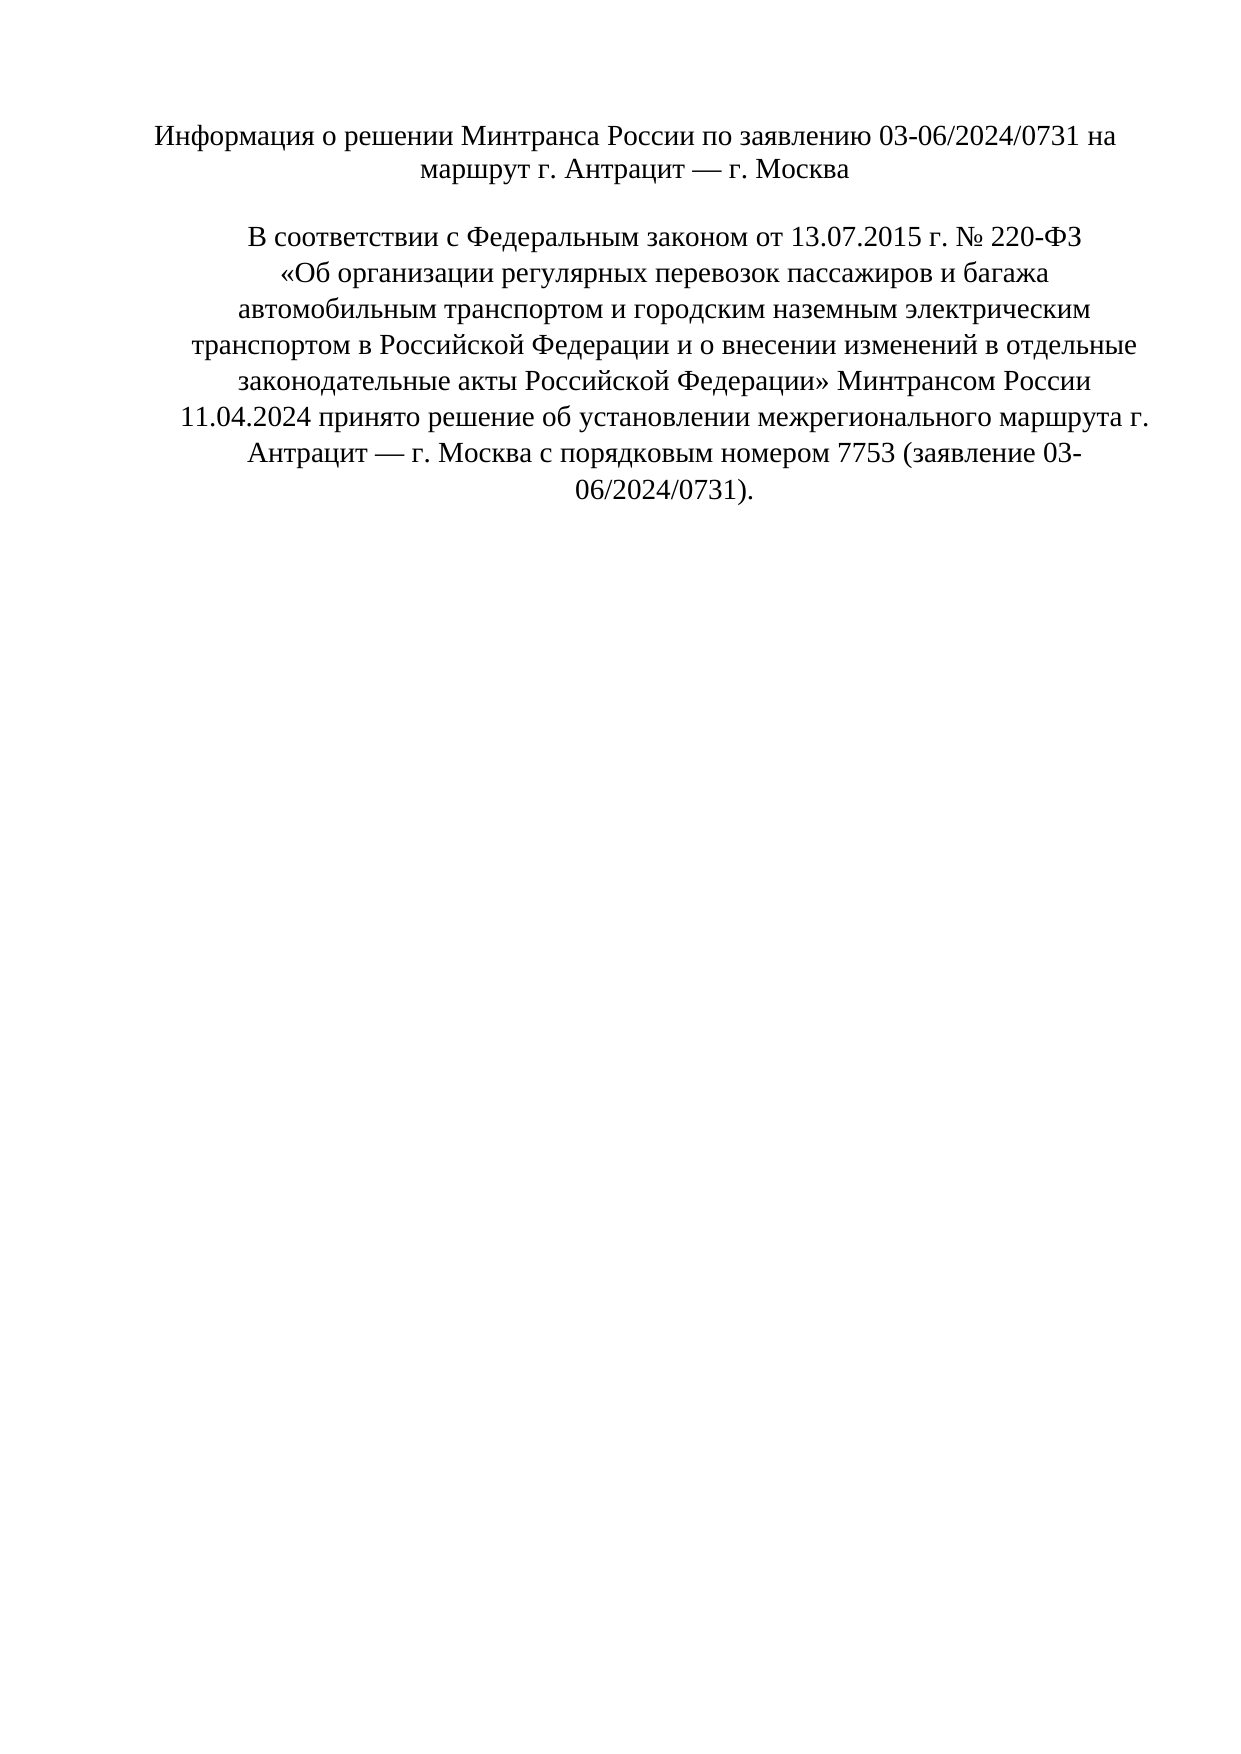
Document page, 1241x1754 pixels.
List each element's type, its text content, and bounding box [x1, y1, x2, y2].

text В соответствии с Федеральным законом от 13.07.2015 г. № 220-ФЗ «Об организации регулярных перевозок пассажиров и багажа автомобильным транспортом и городским наземным электрическим транспортом в Российской Федерации и о внесении изменений в отдельные законодательные акты Российской Федерации» Минтрансом России 11.04.2024 принято решение об установлении межрегионального маршрута г. Антрацит — г. Москва с порядковым номером 7753 (заявление 03-06/2024/0731). [177, 219, 1152, 505]
text Информация о решении Минтранса России по заявлению 03-06/2024/0731 на маршрут г. Антрацит — г. Москва [118, 118, 1152, 185]
